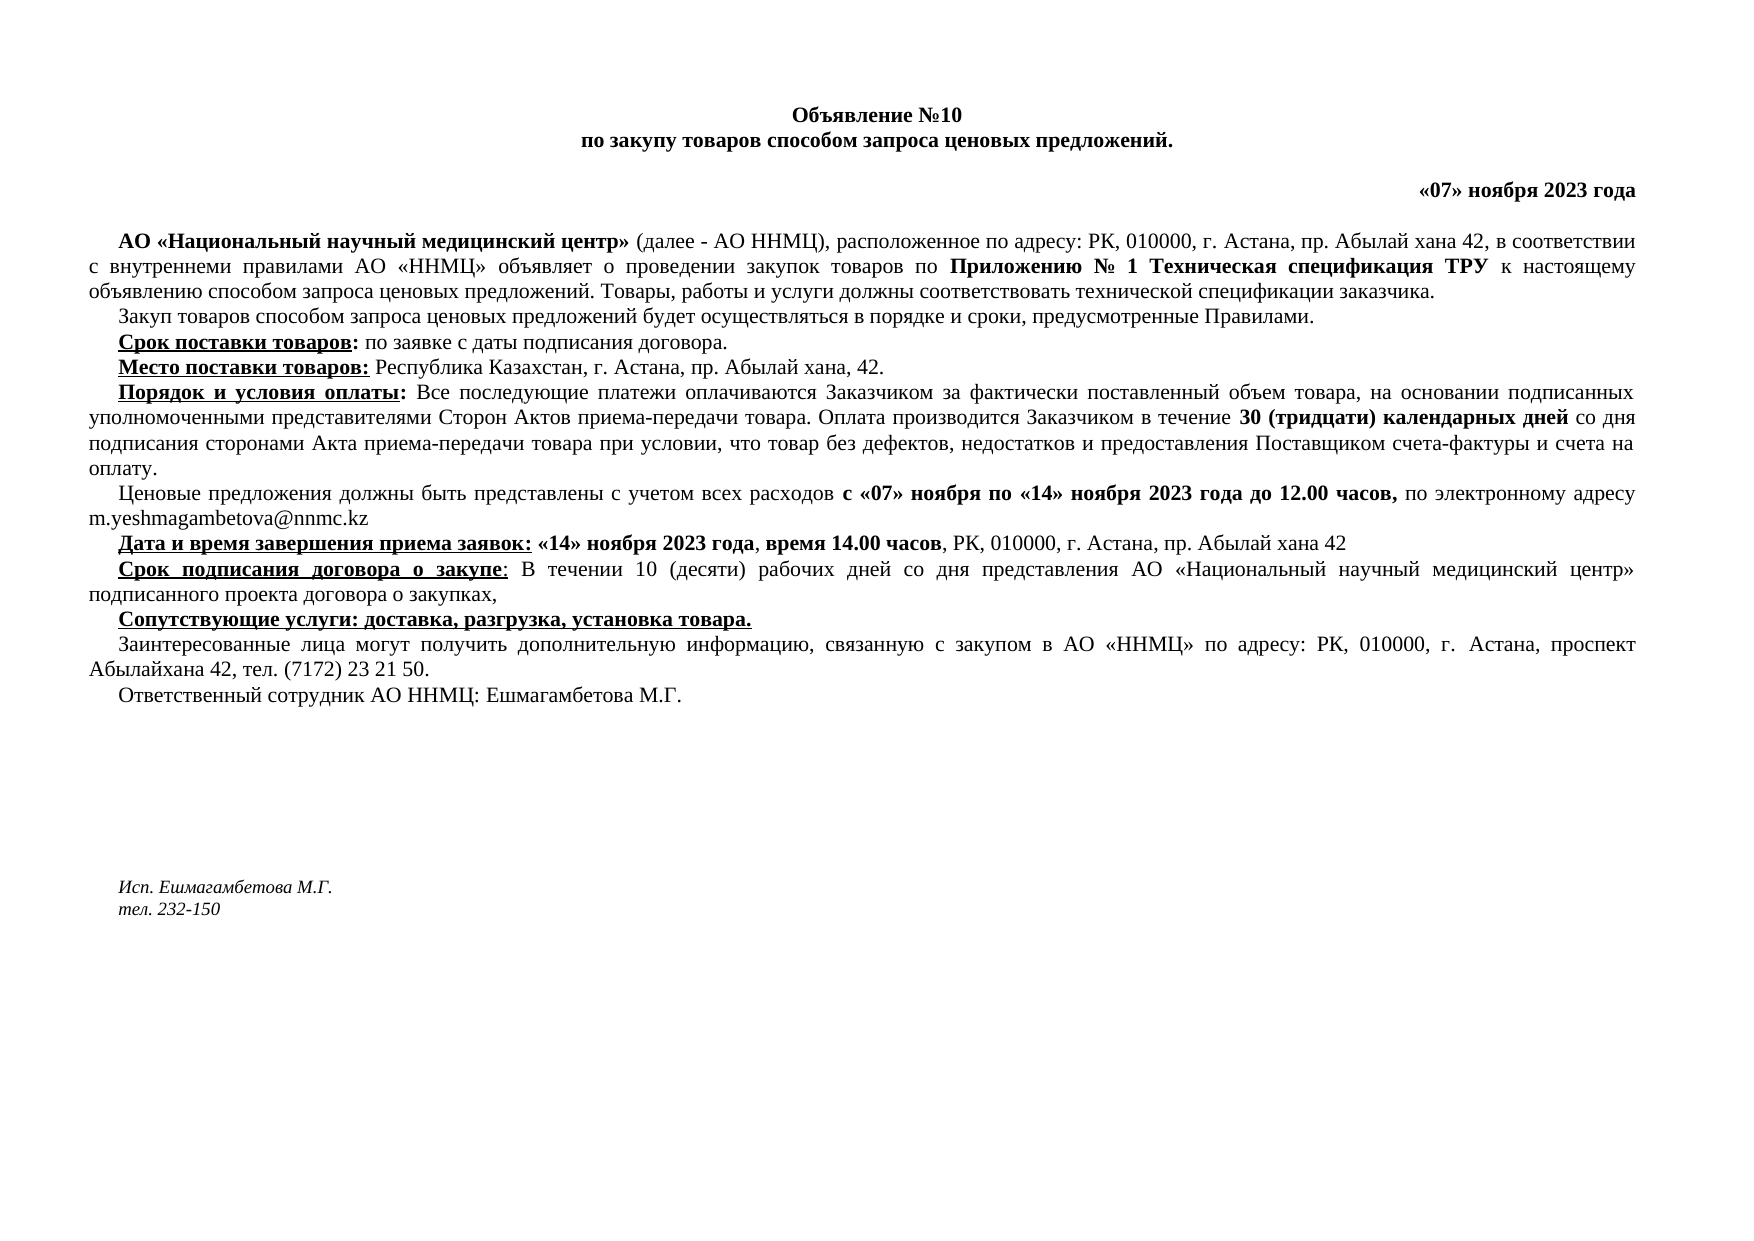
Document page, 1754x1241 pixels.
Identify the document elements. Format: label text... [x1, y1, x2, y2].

text АО «Национальный научный медицинский центр» (далее - АО ННМЦ), расположенное по адресу: РК, 010000, г. Астана, пр. Абылай хана 42, в соответствии с внутреннеми правилами АО «ННМЦ» объявляет о проведении закупок товаров по Приложению № 1 Техническая спецификация ТРУ к настоящему объявлению способом запроса ценовых предложений. Товары, работы и услуги должны соответствовать технической спецификации заказчика. [88, 228, 1636, 303]
text Заинтересованные лица могут получить дополнительную информацию, связанную с закупом в АО «ННМЦ» по адресу: РК, 010000, г. Астана, проспект Абылайхана 42, тел. (7172) 23 21 50. [88, 631, 1636, 682]
text Срок подписания договора о закупе: В течении 10 (десяти) рабочих дней со дня представления АО «Национальный научный медицинский центр» подписанного проекта договора о закупках, [88, 556, 1636, 606]
text Сопутствующие услуги: доставка, разгрузка, установка товара. [88, 606, 1636, 631]
text Исп. Ешмагамбетова М.Г. [24, 876, 1636, 898]
text Ценовые предложения должны быть представлены с учетом всех расходов с «07» ноября по «14» ноября 2023 года до 12.00 часов, по электронному адресу m.yeshmagambetova@nnmc.kz [88, 480, 1636, 530]
text Место поставки товаров: Республика Казахстан, г. Астана, пр. Абылай хана, 42. [88, 354, 1636, 379]
text Срок поставки товаров: по заявке с даты подписания договора. [88, 329, 1636, 354]
text Ответственный сотрудник АО ННМЦ: Ешмагамбетова М.Г. [88, 682, 1636, 707]
text Дата и время завершения приема заявок: «14» ноября 2023 года, время 14.00 часов, РК, 010000, г. Астана, пр. Абылай хана 42 [88, 530, 1636, 556]
text тел. 232-150 [118, 898, 1636, 919]
text по закупу товаров способом запроса ценовых предложений. [88, 127, 1636, 152]
text «07» ноября 2023 года [88, 177, 1636, 203]
text Порядок и условия оплаты: Все последующие платежи оплачиваются Заказчиком за фактически поставленный объем товара, на основании подписанных уполномоченными представителями Сторон Актов приема-передачи товара. Оплата производится Заказчиком в течение 30 (тридцати) календарных дней со дня подписания сторонами Акта приема-передачи товара при условии, что товар без дефектов, недостатков и предоставления Поставщиком счета-фактуры и счета на оплату. [88, 379, 1636, 480]
text Закуп товаров способом запроса ценовых предложений будет осуществляться в порядке и сроки, предусмотренные Правилами. [88, 303, 1636, 329]
text Объявление №10 [88, 102, 1636, 127]
